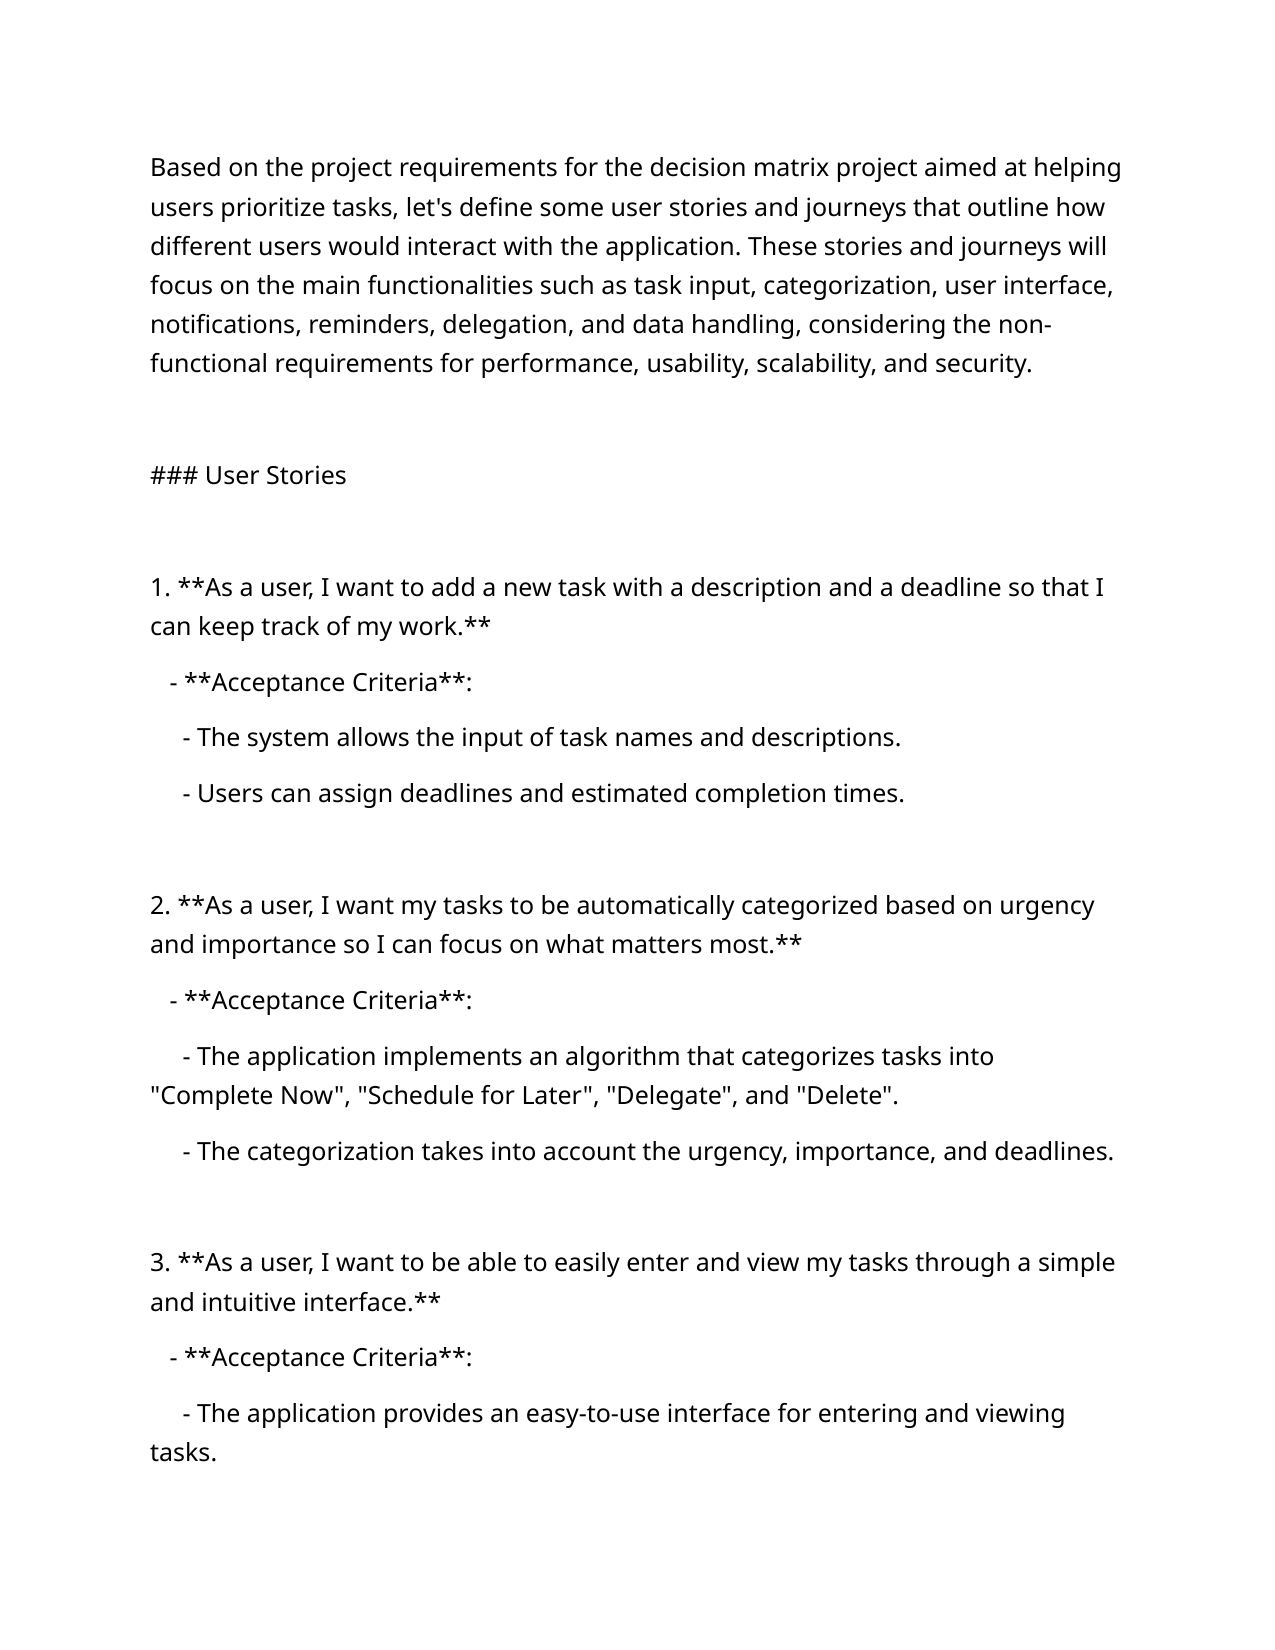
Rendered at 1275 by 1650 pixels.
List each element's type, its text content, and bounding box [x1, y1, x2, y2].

text ### User Stories [150, 457, 1125, 492]
text - The application provides an easy-to-use interface for entering and viewing tasks. [150, 1396, 1125, 1469]
text - **Acceptance Criteria**: [150, 982, 1125, 1017]
text Based on the project requirements for the decision matrix project aimed at helping users prioritize tasks, let's define some user stories and journeys that outline how different users would interact with the application. These stories and journeys will focus on the main functionalities such as task input, categorization, user interface, notifications, reminders, delegation, and data handling, considering the non-functional requirements for performance, usability, scalability, and security. [150, 150, 1125, 380]
text 1. **As a user, I want to add a new task with a description and a deadline so that I can keep track of my work.** [150, 569, 1125, 642]
text - The application implements an algorithm that categorizes tasks into "Complete Now", "Schedule for Later", "Delegate", and "Delete". [150, 1038, 1125, 1112]
text 2. **As a user, I want my tasks to be automatically categorized based on urgency and importance so I can focus on what matters most.** [150, 887, 1125, 961]
text - Users can assign deadlines and estimated completion times. [150, 776, 1125, 810]
text - **Acceptance Criteria**: [150, 664, 1125, 698]
text - The system allows the input of task names and descriptions. [150, 720, 1125, 754]
text 3. **As a user, I want to be able to easily enter and view my tasks through a simple and intuitive interface.** [150, 1245, 1125, 1318]
text - The categorization takes into account the urgency, importance, and deadlines. [150, 1133, 1125, 1167]
text - **Acceptance Criteria**: [150, 1340, 1125, 1374]
